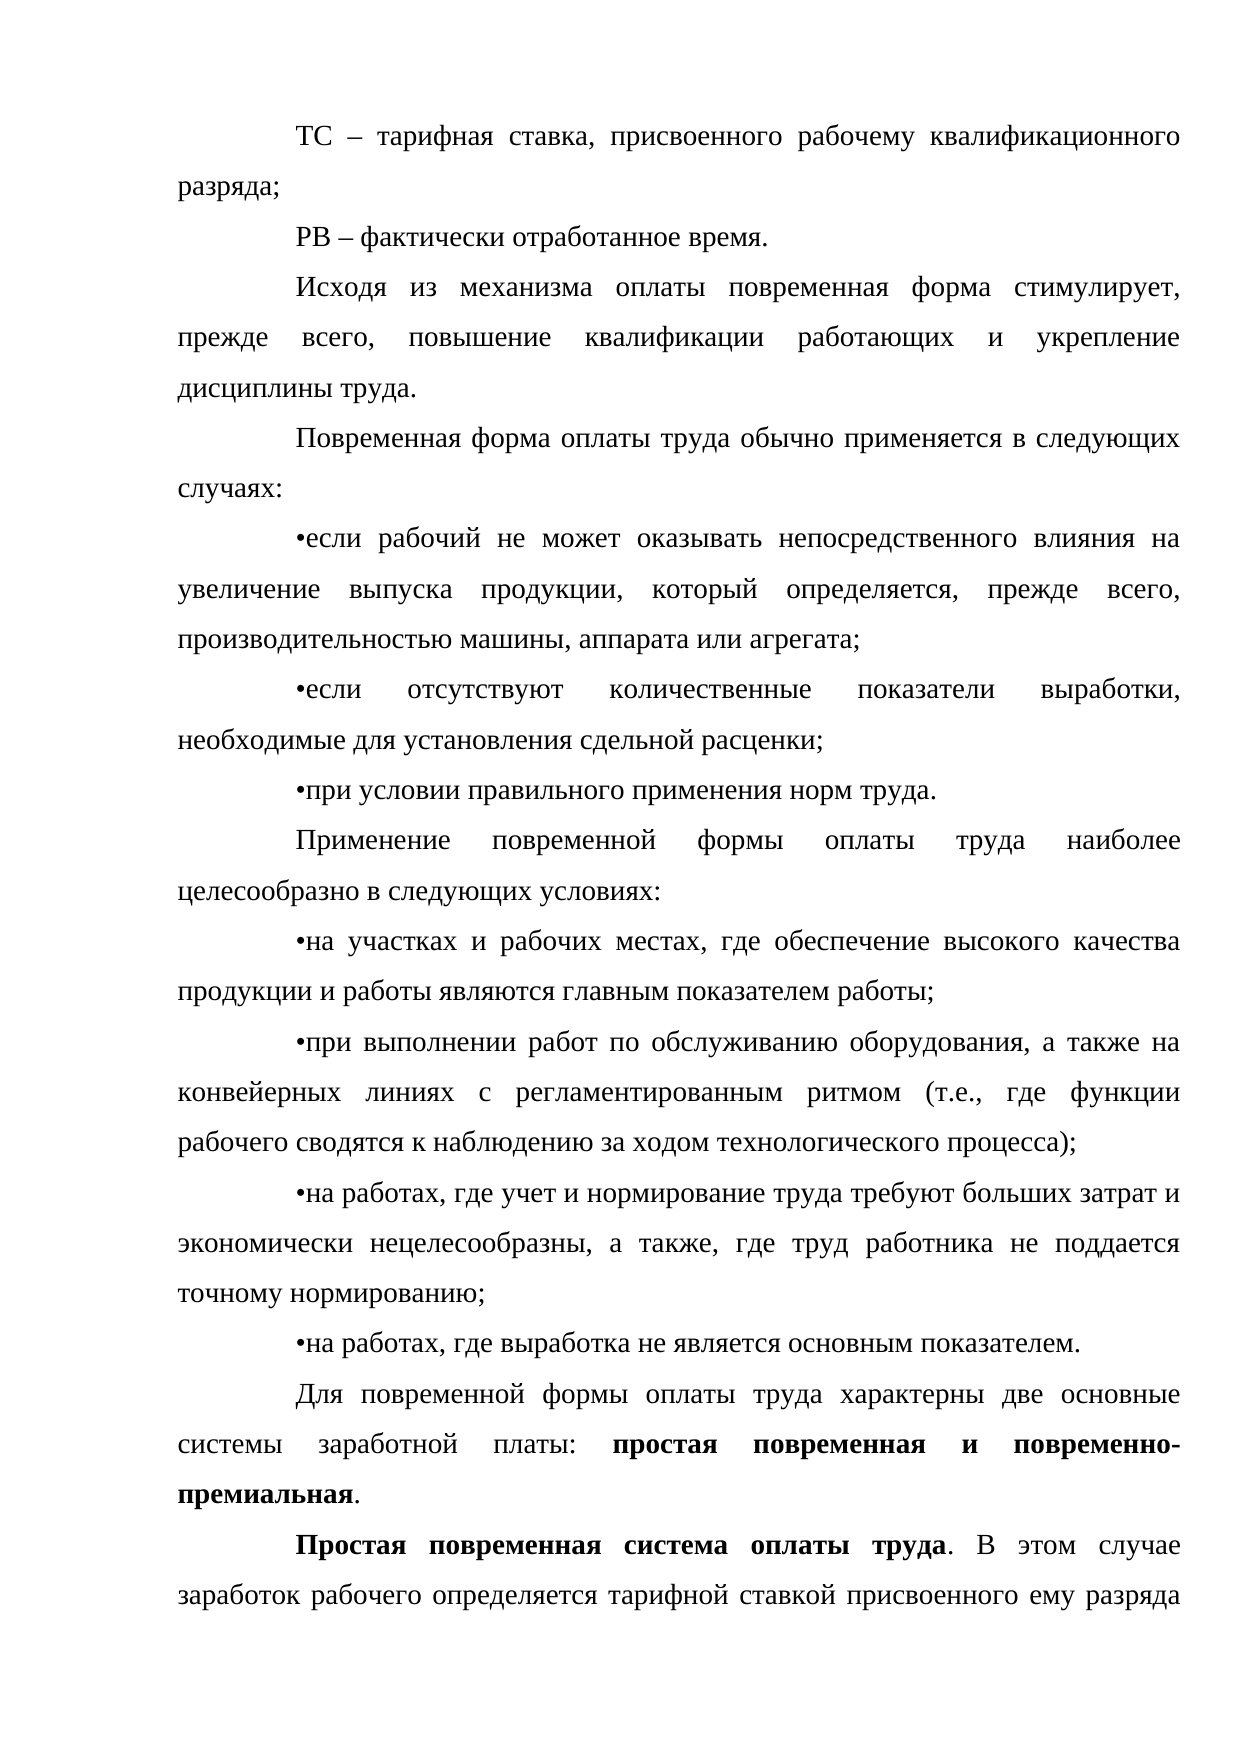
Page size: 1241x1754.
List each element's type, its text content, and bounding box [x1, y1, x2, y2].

text Исходя из механизма оплаты повременная форма стимулирует, прежде всего, повышение квалификации работающих и укрепление дисциплины труда. [177, 269, 1181, 403]
text Применение повременной формы оплаты труда наиболее целесообразно в следующих условиях: [177, 822, 1181, 906]
text ТС – тарифная ставка, присвоенного рабочему квалификационного разряда; [177, 118, 1181, 202]
text •если отсутствуют количественные показатели выработки, необходимые для установления сдельной расценки; [177, 672, 1181, 755]
text •если рабочий не может оказывать непосредственного влияния на увеличение выпуска продукции, который определяется, прежде всего, производительностью машины, аппарата или агрегата; [177, 521, 1181, 655]
text •на работах, где выработка не является основным показателем. [177, 1326, 1181, 1359]
text •при выполнении работ по обслуживанию оборудования, а также на конвейерных линиях с регламентированным ритмом (т.е., где функции рабочего сводятся к наблюдению за ходом технологического процесса); [177, 1024, 1181, 1158]
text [177, 1527, 1181, 1611]
text Для повременной формы оплаты труда характерны две основные системы заработной платы: простая повременная и повременно-премиальная. [177, 1376, 1181, 1510]
text •на работах, где учет и нормирование труда требуют больших затрат и экономически нецелесообразны, а также, где труд работника не поддается точному нормированию; [177, 1175, 1181, 1309]
text Повременная форма оплаты труда обычно применяется в следующих случаях: [177, 420, 1181, 504]
text •при условии правильного применения норм труда. [177, 772, 1181, 806]
text РВ – фактически отработанное время. [177, 219, 1181, 252]
text •на участках и рабочих местах, где обеспечение высокого качества продукции и работы являются главным показателем работы; [177, 923, 1181, 1007]
